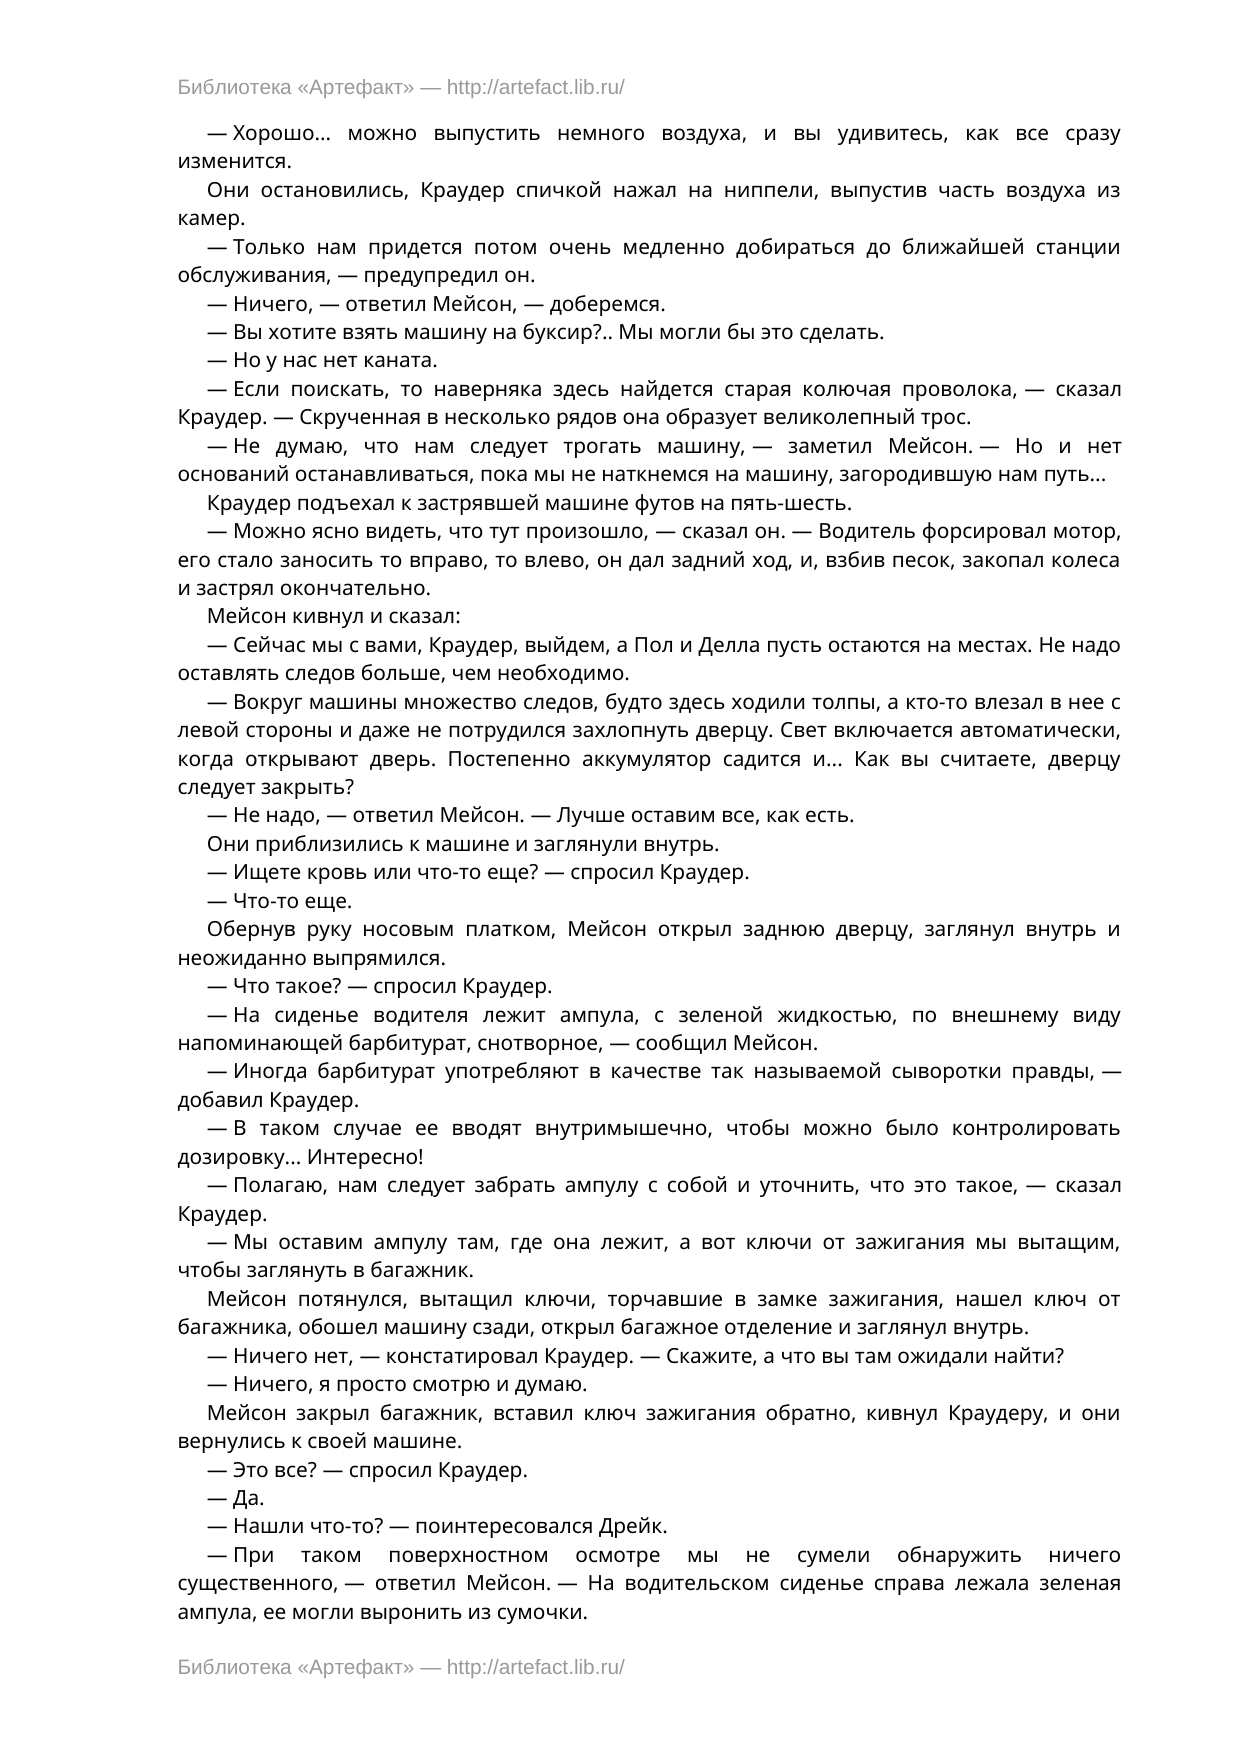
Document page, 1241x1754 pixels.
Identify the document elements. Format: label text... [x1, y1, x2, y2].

text — Это все? — спросил Краудер. [177, 1455, 1122, 1483]
text — Не думаю, что нам следует трогать машину, — заметил Мейсон. — Но и нет оснований останавливаться, пока мы не наткнемся на машину, загородившую нам путь... [177, 431, 1122, 488]
text — Полагаю, нам следует забрать ампулу с собой и уточнить, что это такое, — сказал Краудер. [177, 1170, 1122, 1227]
text Мейсон закрыл багажник, вставил ключ зажигания обратно, кивнул Краудеру, и они вернулись к своей машине. [177, 1398, 1122, 1455]
text — Не надо, — ответил Мейсон. — Лучше оставим все, как есть. [177, 801, 1122, 829]
text — На сиденье водителя лежит ампула, с зеленой жидкостью, по внешнему виду напоминающей барбитурат, снотворное, — сообщил Мейсон. [177, 1000, 1122, 1057]
text — Вокруг машины множество следов, будто здесь ходили толпы, а кто-то влезал в нее с левой стороны и даже не потрудился захлопнуть дверцу. Свет включается автоматически, когда открывают дверь. Постепенно аккумулятор садится и... Как вы считаете, дверцу следует закрыть? [177, 687, 1122, 801]
text Мейсон кивнул и сказал: [177, 602, 1122, 630]
text — Можно ясно видеть, что тут произошло, — сказал он. — Водитель форсировал мотор, его стало заносить то вправо, то влево, он дал задний ход, и, взбив песок, закопал колеса и застрял окончательно. [177, 516, 1122, 602]
text Краудер подъехал к застрявшей машине футов на пять-шесть. [177, 488, 1122, 516]
text — Ищете кровь или что-то еще? — спросил Краудер. [177, 857, 1122, 886]
text — При таком поверхностном осмотре мы не сумели обнаружить ничего существенного, — ответил Мейсон. — На водительском сиденье справа лежала зеленая ампула, ее могли выронить из сумочки. [177, 1540, 1122, 1625]
text — Сейчас мы с вами, Краудер, выйдем, а Пол и Делла пусть остаются на местах. Не надо оставлять следов больше, чем необходимо. [177, 630, 1122, 687]
text Обернув руку носовым платком, Мейсон открыл заднюю дверцу, заглянул внутрь и неожиданно выпрямился. [177, 914, 1122, 971]
text Мейсон потянулся, вытащил ключи, торчавшие в замке зажигания, нашел ключ от багажника, обошел машину сзади, открыл багажное отделение и заглянул внутрь. [177, 1284, 1122, 1341]
text — Иногда барбитурат употребляют в качестве так называемой сыворотки правды, — добавил Краудер. [177, 1057, 1122, 1113]
text — Ничего, — ответил Мейсон, — доберемся. [177, 289, 1122, 317]
text — Но у нас нет каната. [177, 346, 1122, 374]
text Они приблизились к машине и заглянули внутрь. [177, 829, 1122, 857]
text — Ничего нет, — констатировал Краудер. — Скажите, а что вы там ожидали найти? [177, 1341, 1122, 1369]
text — Да. [177, 1483, 1122, 1512]
text — В таком случае ее вводят внутримышечно, чтобы можно было контролировать дозировку... Интересно! [177, 1113, 1122, 1170]
text — Что-то еще. [177, 886, 1122, 914]
text — Мы оставим ампулу там, где она лежит, а вот ключи от зажигания мы вытащим, чтобы заглянуть в багажник. [177, 1227, 1122, 1284]
text — Что такое? — спросил Краудер. [177, 971, 1122, 1000]
text — Если поискать, то наверняка здесь найдется старая колючая проволока, — сказал Краудер. — Скрученная в несколько рядов она образует великолепный трос. [177, 374, 1122, 431]
text — Вы хотите взять машину на буксир?.. Мы могли бы это сделать. [177, 317, 1122, 346]
text — Хорошо... можно выпустить немного воздуха, и вы удивитесь, как все сразу изменится. [177, 118, 1122, 175]
text Они остановились, Краудер спичкой нажал на ниппели, выпустив часть воздуха из камер. [177, 175, 1122, 232]
text — Нашли что-то? — поинтересовался Дрейк. [177, 1512, 1122, 1540]
text — Только нам придется потом очень медленно добираться до ближайшей станции обслуживания, — предупредил он. [177, 232, 1122, 289]
text — Ничего, я просто смотрю и думаю. [177, 1369, 1122, 1398]
